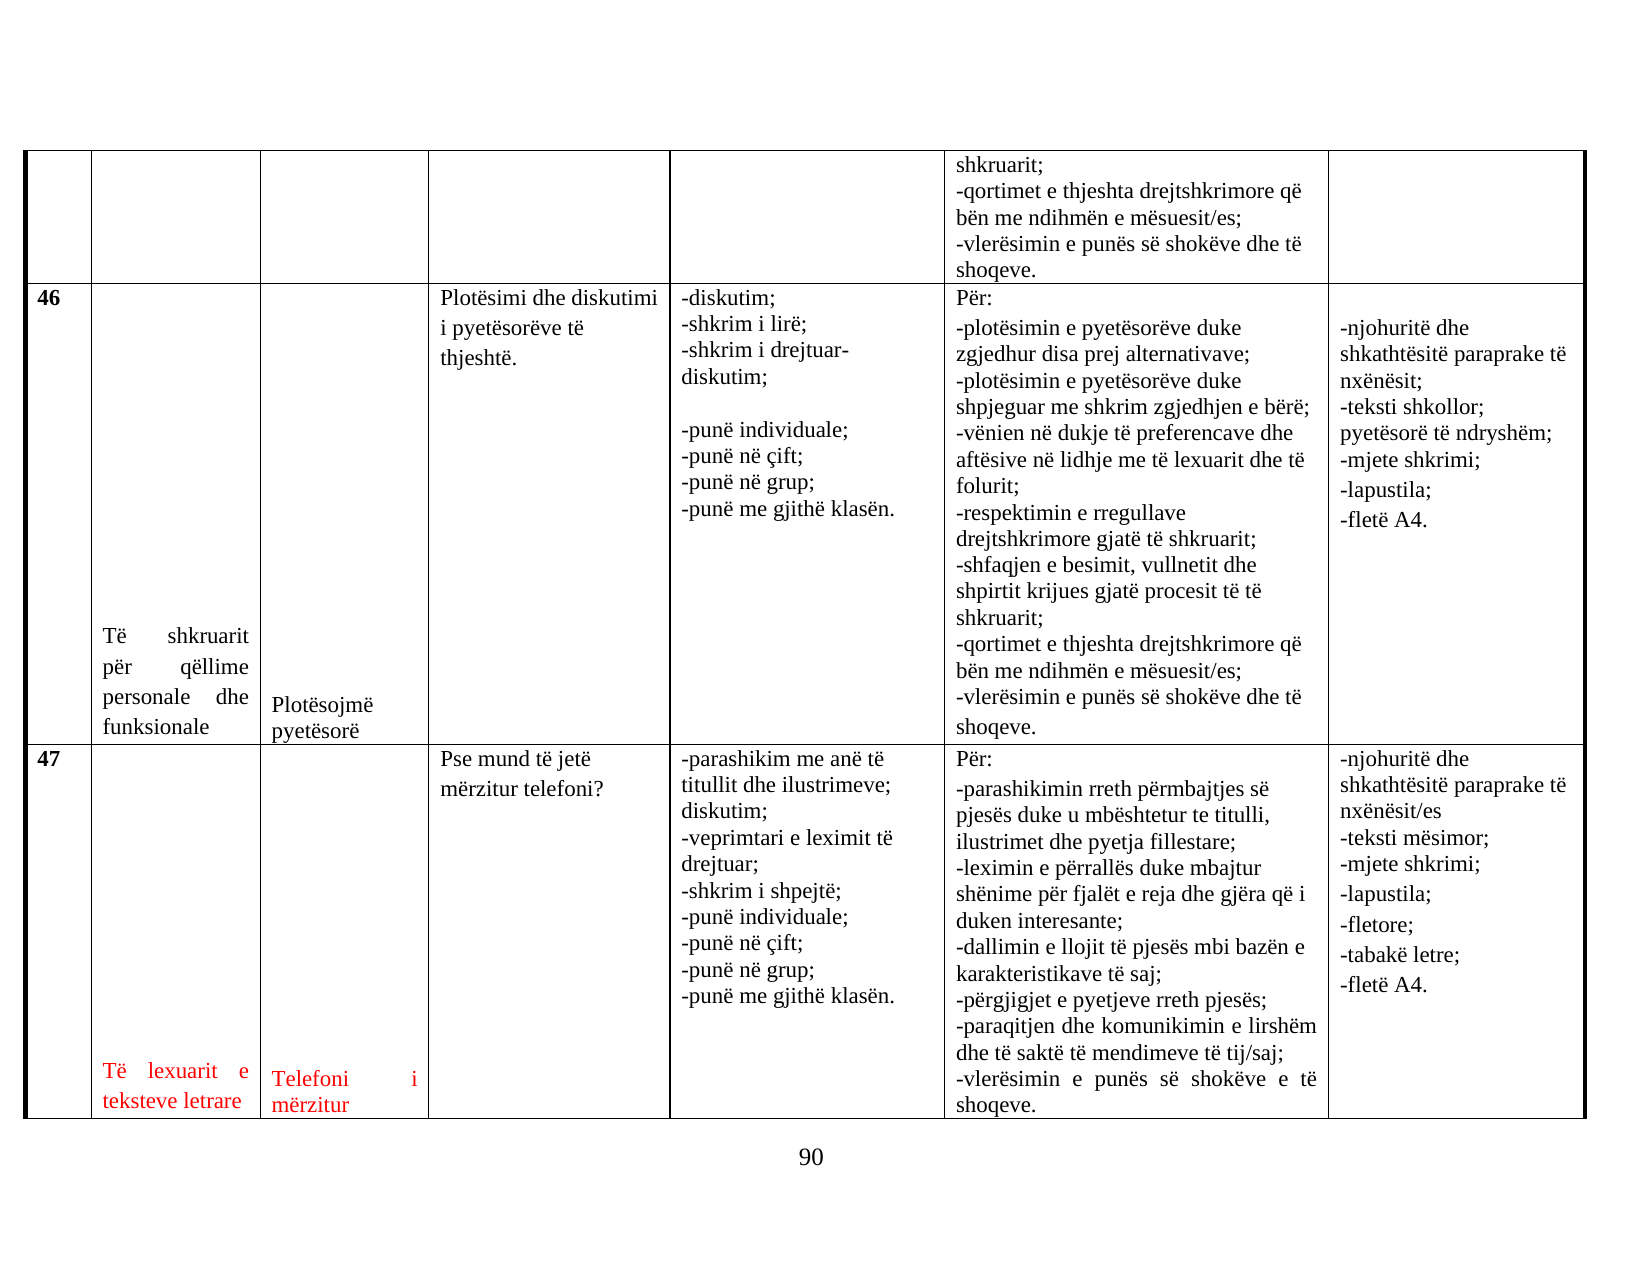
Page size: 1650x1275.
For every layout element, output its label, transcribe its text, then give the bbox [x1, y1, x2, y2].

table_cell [1329, 151, 1583, 283]
table_cell Plotësojmë pyetësorë [261, 284, 428, 744]
table_cell Telefoni i mërzitur [261, 745, 428, 1118]
table_cell -diskutim; -shkrim i lirë; -shkrim i drejtuar-diskutim; -punë individuale; -punë në çift; -punë në grup; -punë me gjithë klasën. [671, 284, 944, 744]
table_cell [671, 151, 944, 283]
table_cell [945, 151, 1328, 283]
table_cell -parashikim me anë të titullit dhe ilustrimeve; diskutim; -veprimtari e leximit të drejtuar; -shkrim i shpejtë; -punë individuale; -punë në çift; -punë në grup; -punë me gjithë klasën. [671, 745, 944, 1118]
table_cell Pse mund të jetë mërzitur telefoni? [429, 745, 669, 1118]
table_cell Për: -parashikimin rreth përmbajtjes së pjesës duke u mbështetur te titulli, ilustrimet dhe pyetja fillestare; -leximin e përrallës duke mbajtur shënime për fjalët e reja dhe gjëra që i duken interesante; -dallimin e llojit të pjesës mbi bazën e karakteristikave të saj; -përgjigjet e pyetjeve rreth pjesës; -paraqitjen dhe komunikimin e lirshëm dhe të saktë të mendimeve të tij/saj; -vlerësimin e punës së shokëve e të shoqeve. [945, 745, 1328, 1118]
table_cell 45 [28, 151, 91, 283]
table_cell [92, 151, 260, 283]
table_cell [429, 151, 669, 283]
table_cell 47 [28, 745, 91, 1118]
table_cell -njohuritë dhe shkathtësitë paraprake të nxënësit; -teksti shkollor; pyetësorë të ndryshëm; -mjete shkrimi; -lapustila; -fletë A4. [1329, 284, 1583, 744]
table_cell Të shkruarit për qëllime personale dhe funksionale [92, 284, 260, 744]
table_cell 46 [28, 284, 91, 744]
table_cell -njohuritë dhe shkathtësitë paraprake të nxënësit/es -teksti mësimor; -mjete shkrimi; -lapustila; -fletore; -tabakë letre; -fletë A4. [1329, 745, 1583, 1118]
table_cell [92, 745, 260, 1118]
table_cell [261, 151, 428, 283]
table_cell Plotësimi dhe diskutimi i pyetësorëve të thjeshtë. [429, 284, 669, 744]
